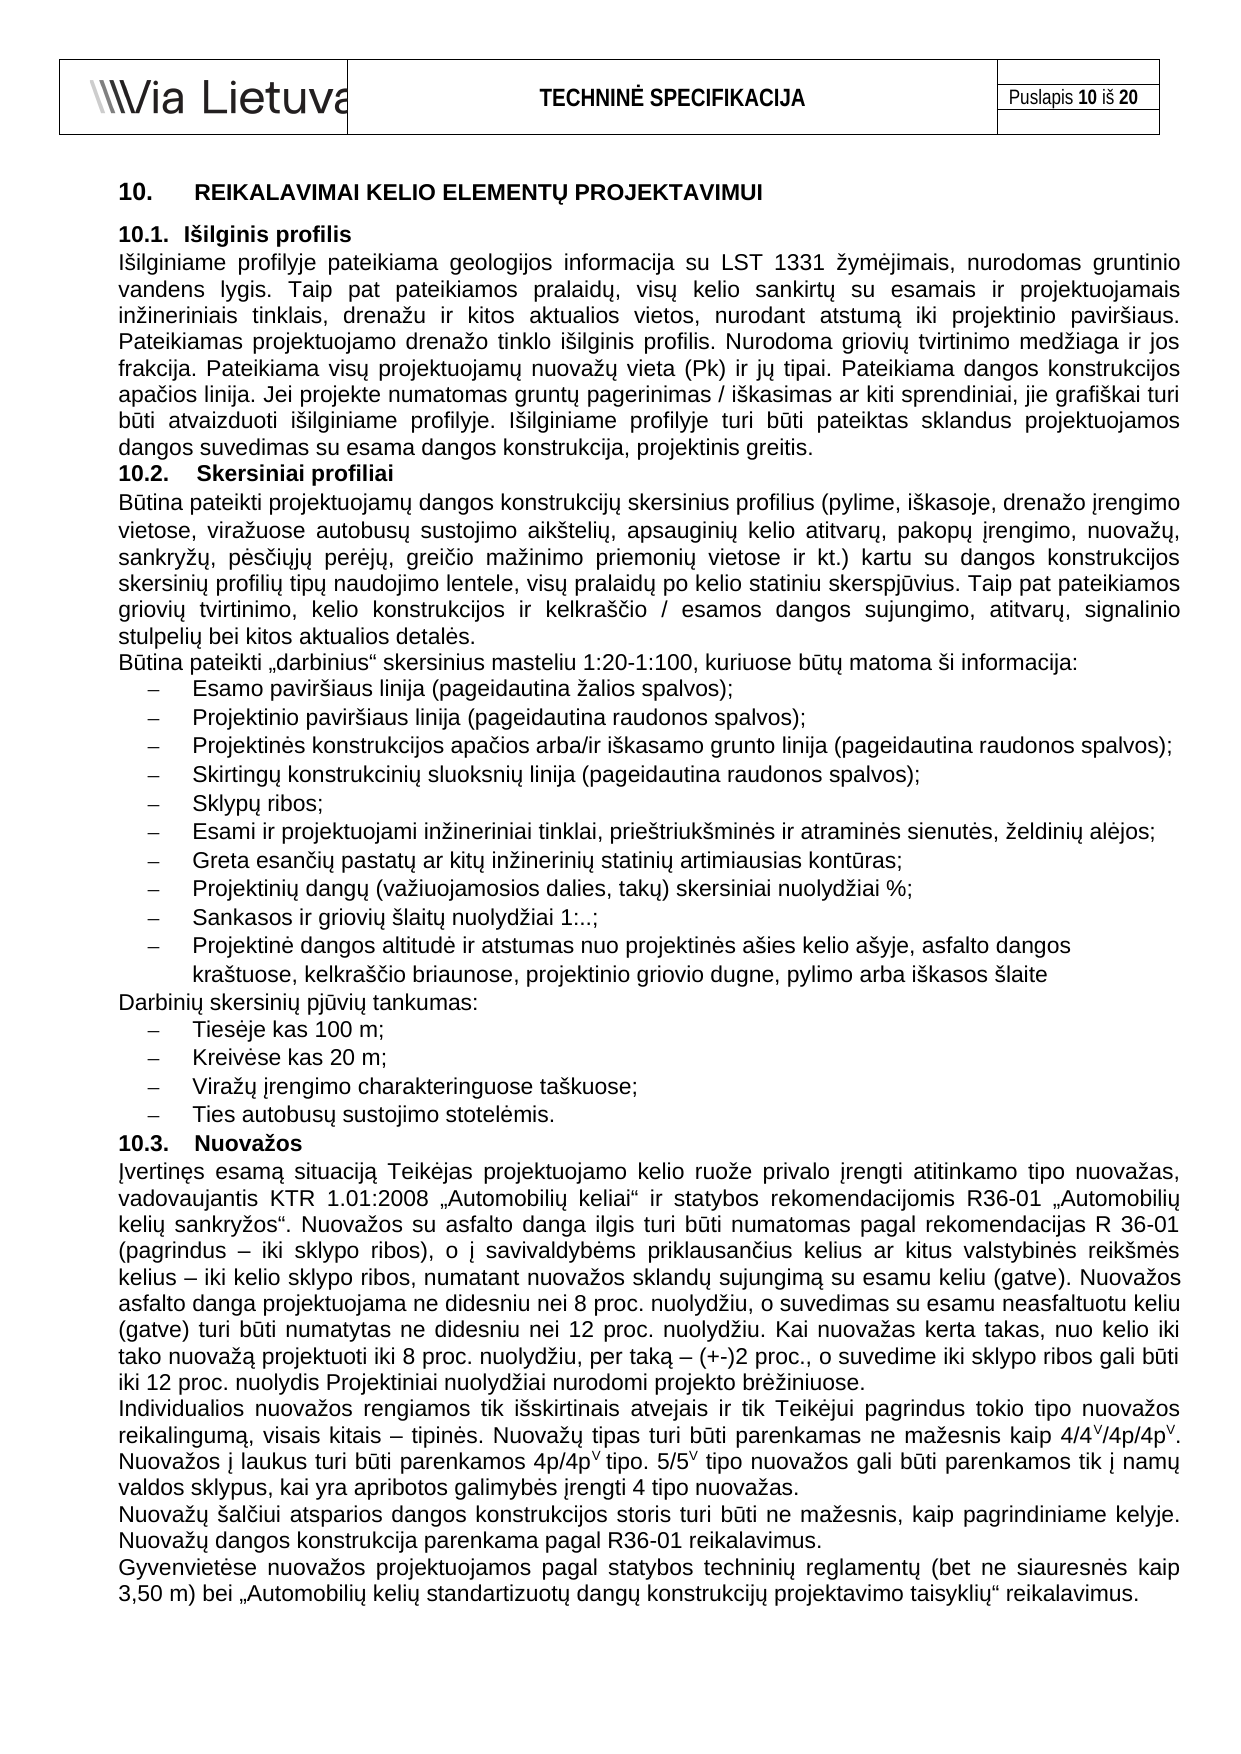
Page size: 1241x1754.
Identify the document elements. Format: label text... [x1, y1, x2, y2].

list Greta esančių pastatų ar kitų inžinerinių statinių artimiausias kontūras; [148, 847, 1181, 873]
text Gyvenvietėse nuovažos projektuojamos pagal statybos techninių reglamentų (bet ne siauresnės kaip 3,50 m) bei „Automobilių kelių standartizuotų dangų konstrukcijų projektavimo taisyklių“ reikalavimus. [118, 1553, 1181, 1606]
list Sankasos ir griovių šlaitų nuolydžiai 1:..; [148, 904, 1181, 930]
text Išilginiame profilyje pateikiama geologijos informacija su LST 1331 žymėjimais, nurodomas gruntinio vandens lygis. Taip pat pateikiamos pralaidų, visų kelio sankirtų su esamais ir projektuojamais inžineriniais tinklais, drenažu ir kitos aktualios vietos, nurodant atstumą iki projektinio paviršiaus. Pateikiamas projektuojamo drenažo tinklo išilginis profilis. Nurodoma griovių tvirtinimo medžiaga ir jos frakcija. Pateikiama visų projektuojamų nuovažų vieta (Pk) ir jų tipai. Pateikiama dangos konstrukcijos apačios linija. Jei projekte numatomas gruntų pagerinimas / iškasimas ar kiti sprendiniai, jie grafiškai turi būti atvaizduoti išilginiame profilyje. Išilginiame profilyje turi būti pateiktas sklandus projektuojamos dangos suvedimas su esama dangos konstrukcija, projektinis greitis. [118, 249, 1181, 460]
list Projektinio paviršiaus linija (pageidautina raudonos spalvos); [148, 704, 1181, 730]
list Ties autobusų sustojimo stotelėmis. [148, 1101, 1181, 1128]
list Esami ir projektuojami inžineriniai tinklai, prieštriukšminės ir atraminės sienutės, želdinių alėjos; [148, 818, 1181, 844]
list Esamo paviršiaus linija (pageidautina žalios spalvos); [148, 675, 1181, 702]
text Individualios nuovažos rengiamos tik išskirtinais atvejais ir tik Teikėjui pagrindus tokio tipo nuovažos reikalingumą, visais kitais – tipinės. Nuovažų tipas turi būti parenkamas ne mažesnis kaip 4/4V/4p/4pV. Nuovažos į laukus turi būti parenkamos 4p/4pV tipo. 5/5V tipo nuovažos gali būti parenkamos tik į namų valdos sklypus, kai yra apribotos galimybės įrengti 4 tipo nuovažas. [118, 1395, 1181, 1501]
list Projektinių dangų (važiuojamosios dalies, takų) skersiniai nuolydžiai %; [148, 875, 1181, 902]
text Būtina pateikti „darbinius“ skersinius masteliu 1:20-1:100, kuriuose būtų matoma ši informacija: [118, 649, 1181, 675]
list Išilginis profilis [118, 221, 1181, 247]
list Skersiniai profiliai [118, 460, 1181, 486]
text Įvertinęs esamą situaciją Teikėjas projektuojamo kelio ruože privalo įrengti atitinkamo tipo nuovažas, vadovaujantis KTR 1.01:2008 „Automobilių keliai“ ir statybos rekomendacijomis R36-01 „Automobilių kelių sankryžos“. Nuovažos su asfalto danga ilgis turi būti numatomas pagal rekomendacijas R 36-01 (pagrindus – iki sklypo ribos), o į savivaldybėms priklausančius kelius ar kitus valstybinės reikšmės kelius – iki kelio sklypo ribos, numatant nuovažos sklandų sujungimą su esamu keliu (gatve). Nuovažos asfalto danga projektuojama ne didesniu nei 8 proc. nuolydžiu, o suvedimas su esamu neasfaltuotu keliu (gatve) turi būti numatytas ne didesniu nei 12 proc. nuolydžiu. Kai nuovažas kerta takas, nuo kelio iki tako nuovažą projektuoti iki 8 proc. nuolydžiu, per taką – (+-)2 proc., o suvedime iki sklypo ribos gali būti iki 12 proc. nuolydis Projektiniai nuolydžiai nurodomi projekto brėžiniuose. [118, 1158, 1181, 1395]
list Sklypų ribos; [148, 789, 1181, 816]
text Nuovažų šalčiui atsparios dangos konstrukcijos storis turi būti ne mažesnis, kaip pagrindiniame kelyje. Nuovažų dangos konstrukcija parenkama pagal R36-01 reikalavimus. [118, 1501, 1181, 1553]
list Kreivėse kas 20 m; [148, 1044, 1181, 1071]
list Skirtingų konstrukcinių sluoksnių linija (pageidautina raudonos spalvos); [148, 761, 1181, 787]
list Viražų įrengimo charakteringuose taškuose; [148, 1073, 1181, 1099]
picture [89, 80, 348, 114]
list Tiesėje kas 100 m; [148, 1016, 1181, 1042]
list REIKALAVIMAI KELIO ELEMENTŲ PROJEKTAVIMUI [118, 177, 1181, 206]
text Darbinių skersinių pjūvių tankumas: [118, 989, 1181, 1016]
list Nuovažos [118, 1130, 1181, 1156]
list Projektinės konstrukcijos apačios arba/ir iškasamo grunto linija (pageidautina raudonos spalvos); [148, 732, 1181, 759]
list Projektinė dangos altitudė ir atstumas nuo projektinės ašies kelio ašyje, asfalto dangos kraštuose, kelkraščio briaunose, projektinio griovio dugne, pylimo arba iškasos šlaite [148, 932, 1181, 987]
text Būtina pateikti projektuojamų dangos konstrukcijų skersinius profilius (pylime, iškasoje, drenažo įrengimo vietose, viražuose autobusų sustojimo aikštelių, apsauginių kelio atitvarų, pakopų įrengimo, nuovažų, sankryžų, pėsčiųjų perėjų, greičio mažinimo priemonių vietose ir kt.) kartu su dangos konstrukcijos skersinių profilių tipų naudojimo lentele, visų pralaidų po kelio statiniu skerspjūvius. Taip pat pateikiamos griovių tvirtinimo, kelio konstrukcijos ir kelkraščio / esamos dangos sujungimo, atitvarų, signalinio stulpelių bei kitos aktualios detalės. [118, 488, 1181, 649]
